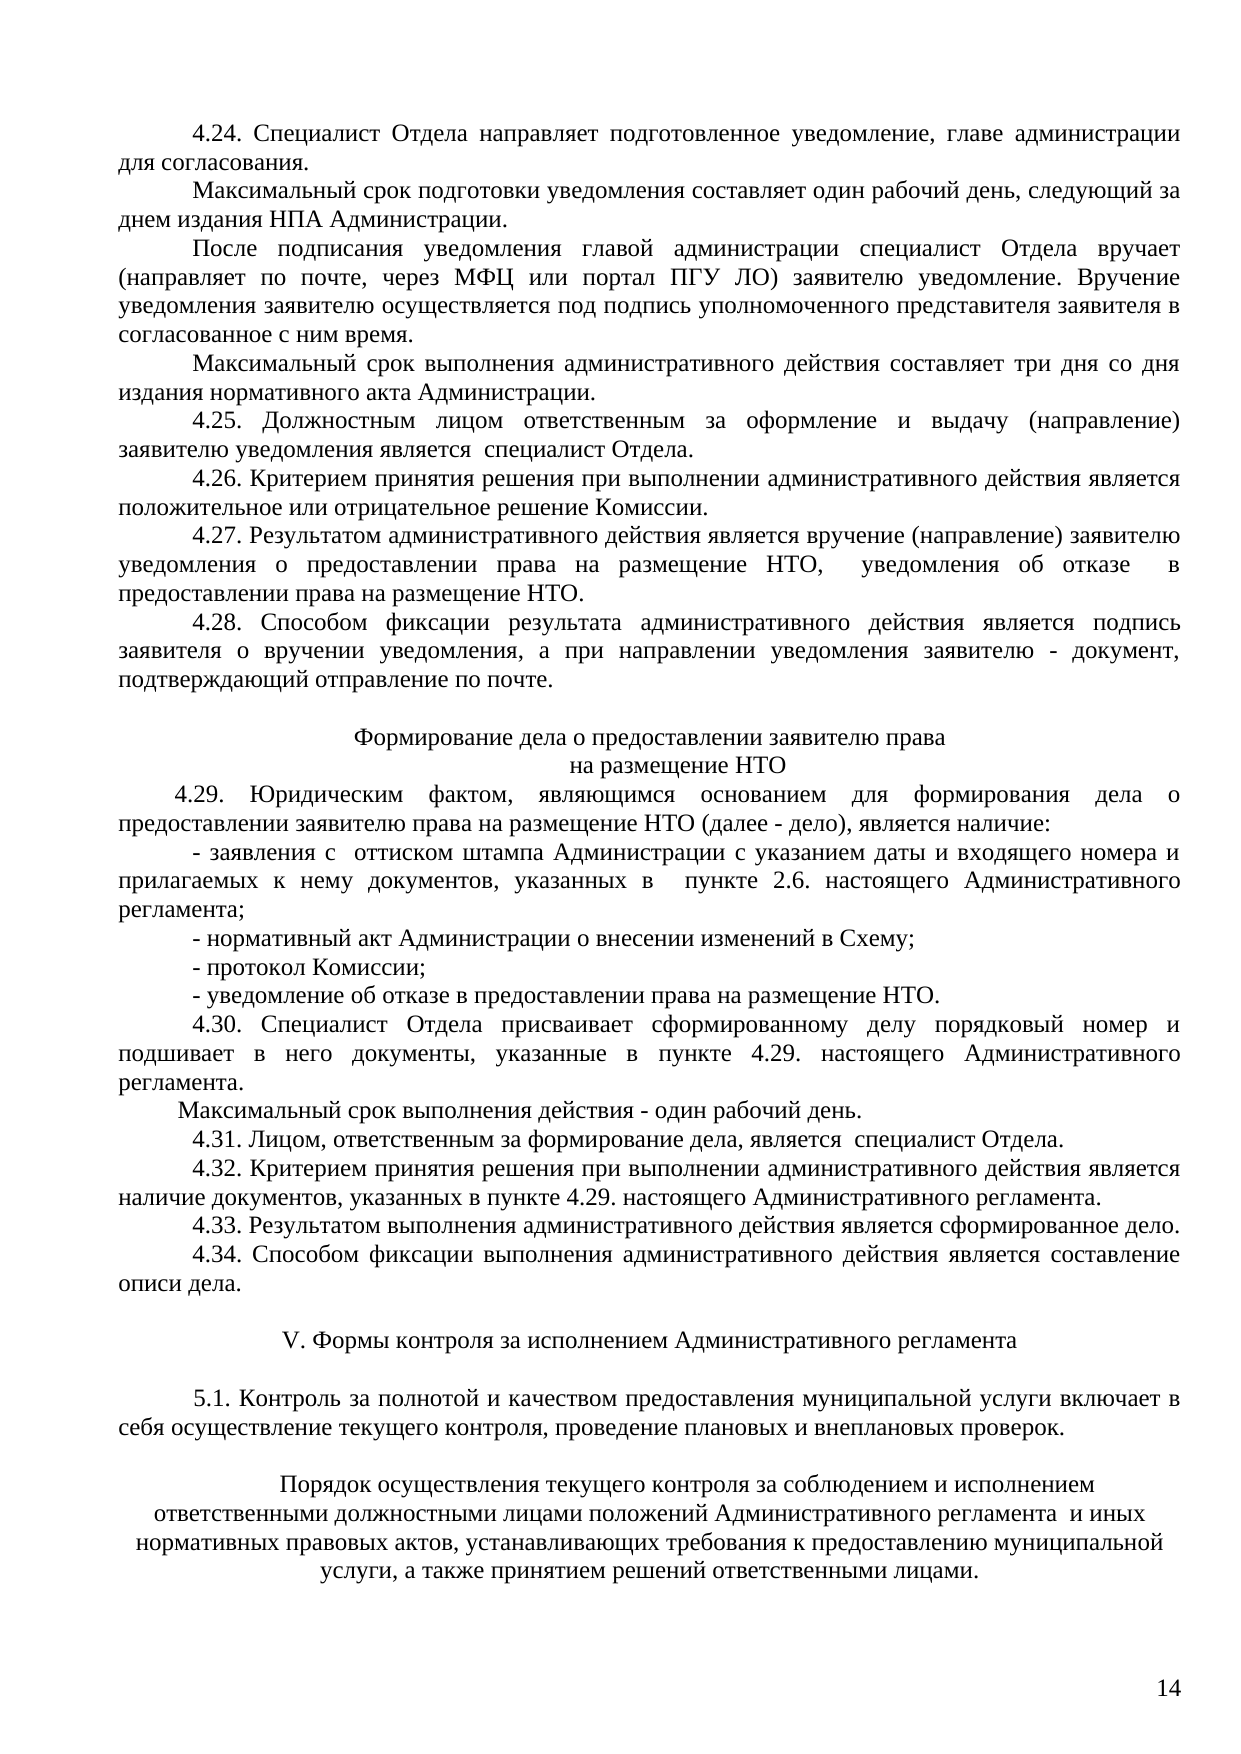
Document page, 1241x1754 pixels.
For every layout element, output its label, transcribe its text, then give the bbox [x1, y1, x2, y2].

text 4.24. Специалист Отдела направляет подготовленное уведомление, главе администрации для согласования. [118, 118, 1181, 176]
text V. Формы контроля за исполнением Административного регламента [118, 1326, 1181, 1354]
text Порядок осуществления текущего контроля за соблюдением и исполнением ответственными должностными лицами положений Административного регламента и иных нормативных правовых актов, устанавливающих требования к предоставлению муниципальной услуги, а также принятием решений ответственными лицами. [118, 1469, 1181, 1584]
text 4.25. Должностным лицом ответственным за оформление и выдачу (направление) заявителю уведомления является специалист Отдела. [118, 406, 1181, 463]
text Формирование дела о предоставлении заявителю права [118, 722, 1181, 751]
text Максимальный срок выполнения действия - один рабочий день. [118, 1096, 1166, 1124]
text 4.26. Критерием принятия решения при выполнении административного действия является положительное или отрицательное решение Комиссии. [118, 463, 1181, 521]
text 4.29. Юридическим фактом, являющимся основанием для формирования дела о предоставлении заявителю права на размещение НТО (далее - дело), является наличие: [118, 779, 1181, 837]
text - нормативный акт Администрации о внесении изменений в Схему; [118, 923, 1181, 952]
text После подписания уведомления главой администрации специалист Отдела вручает (направляет по почте, через МФЦ или портал ПГУ ЛО) заявителю уведомление. Вручение уведомления заявителю осуществляется под подпись уполномоченного представителя заявителя в согласованное с ним время. [118, 233, 1181, 348]
text - уведомление об отказе в предоставлении права на размещение НТО. [118, 981, 1181, 1009]
text Максимальный срок выполнения административного действия составляет три дня со дня издания нормативного акта Администрации. [118, 348, 1181, 406]
text 4.30. Специалист Отдела присваивает сформированному делу порядковый номер и подшивает в него документы, указанные в пункте 4.29. настоящего Административного регламента. [118, 1009, 1181, 1096]
text на размещение НТО [118, 751, 1181, 779]
text 4.27. Результатом административного действия является вручение (направление) заявителю уведомления о предоставлении права на размещение НТО, уведомления об отказе в предоставлении права на размещение НТО. [118, 521, 1181, 607]
text 4.28. Способом фиксации результата административного действия является подпись заявителя о вручении уведомления, а при направлении уведомления заявителю - документ, подтверждающий отправление по почте. [118, 607, 1181, 693]
text 4.33. Результатом выполнения административного действия является сформированное дело. [118, 1211, 1181, 1239]
text 5.1. Контроль за полнотой и качеством предоставления муниципальной услуги включает в себя осуществление текущего контроля, проведение плановых и внеплановых проверок. [118, 1383, 1181, 1441]
text 4.31. Лицом, ответственным за формирование дела, является специалист Отдела. [118, 1124, 1181, 1153]
text 4.32. Критерием принятия решения при выполнении административного действия является наличие документов, указанных в пункте 4.29. настоящего Административного регламента. [118, 1153, 1181, 1211]
text - протокол Комиссии; [118, 952, 1181, 981]
text - заявления с оттиском штампа Администрации с указанием даты и входящего номера и прилагаемых к нему документов, указанных в пункте 2.6. настоящего Административного регламента; [118, 837, 1181, 923]
text 4.34. Способом фиксации выполнения административного действия является составление описи дела. [118, 1239, 1181, 1297]
text Максимальный срок подготовки уведомления составляет один рабочий день, следующий за днем издания НПА Администрации. [118, 176, 1181, 233]
